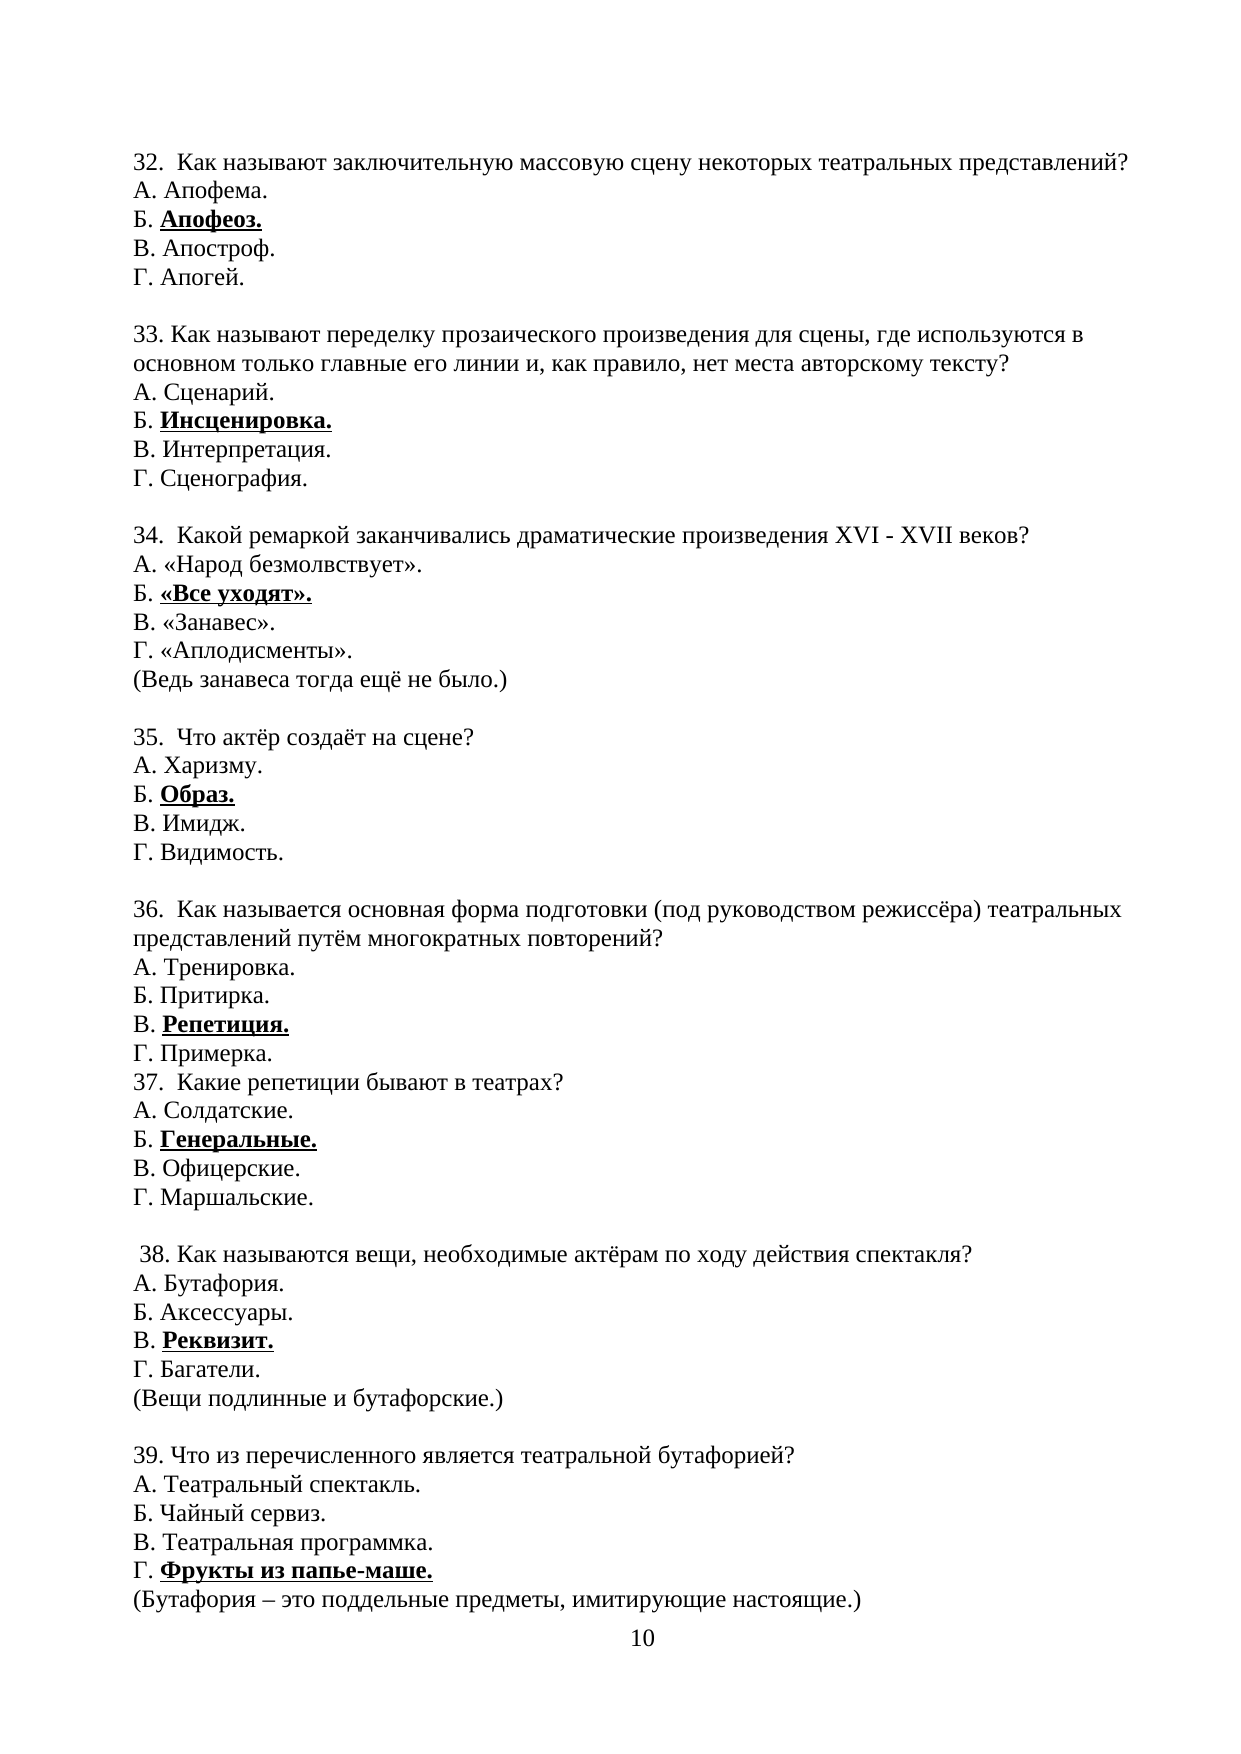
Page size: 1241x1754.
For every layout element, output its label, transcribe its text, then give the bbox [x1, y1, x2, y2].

text Б. Аксессуары. [133, 1297, 1152, 1326]
text Г. Примерка. [133, 1038, 1152, 1067]
text 35. Что актёр создаёт на сцене? [133, 722, 1152, 751]
text 38. Как называются вещи, необходимые актёрам по ходу действия спектакля? [133, 1239, 1152, 1268]
text А. Апофема. [133, 176, 1152, 204]
text А. Бутафория. [133, 1268, 1152, 1297]
text А. «Народ безмолвствует». [133, 549, 1152, 578]
text Б. Инсценировка. [133, 406, 1152, 434]
text В. Имидж. [133, 808, 1152, 837]
text Б. Образ. [133, 779, 1152, 808]
text В. «Занавес». [133, 607, 1152, 636]
text В. Реквизит. [133, 1326, 1152, 1354]
text 37. Какие репетиции бывают в театрах? [133, 1067, 1152, 1096]
text В. Интерпретация. [133, 434, 1152, 463]
text В. Театральная программка. [133, 1527, 1152, 1556]
text В. Апостроф. [133, 233, 1152, 262]
text 39. Что из перечисленного является театральной бутафорией? [133, 1441, 1152, 1469]
text А. Сценарий. [133, 377, 1152, 406]
text Г. Видимость. [133, 837, 1152, 866]
text (Бутафория – это поддельные предметы, имитирующие настоящие.) [133, 1584, 1152, 1613]
text Б. Чайный сервиз. [133, 1498, 1152, 1527]
text Г. Апогей. [133, 262, 1152, 291]
text 33. Как называют переделку прозаического произведения для сцены, где используются в основном только главные его линии и, как правило, нет места авторскому тексту? [133, 319, 1152, 377]
text (Вещи подлинные и бутафорские.) [133, 1383, 1152, 1412]
text Б. Притирка. [133, 981, 1152, 1009]
text А. Солдатские. [133, 1096, 1152, 1124]
text В. Репетиция. [133, 1009, 1152, 1038]
text Г. Сценография. [133, 463, 1152, 492]
text Б. Апофеоз. [133, 204, 1152, 233]
text В. Офицерские. [133, 1153, 1152, 1182]
text Б. «Все уходят». [133, 578, 1152, 607]
text Г. Фрукты из папье-маше. [133, 1556, 1152, 1584]
text А. Харизму. [133, 751, 1152, 779]
text А. Театральный спектакль. [133, 1469, 1152, 1498]
text Г. Багатели. [133, 1354, 1152, 1383]
text (Ведь занавеса тогда ещё не было.) [133, 664, 1152, 693]
text А. Тренировка. [133, 952, 1152, 981]
text 36. Как называется основная форма подготовки (под руководством режиссёра) театральных представлений путём многократных повторений? [133, 894, 1152, 952]
text Г. «Аплодисменты». [133, 636, 1152, 664]
text Г. Маршальские. [133, 1182, 1152, 1211]
text 32. Как называют заключительную массовую сцену некоторых театральных представлений? [133, 147, 1152, 176]
text Б. Генеральные. [133, 1124, 1152, 1153]
text 34. Какой ремаркой заканчивались драматические произведения XVI - XVII веков? [133, 521, 1152, 549]
